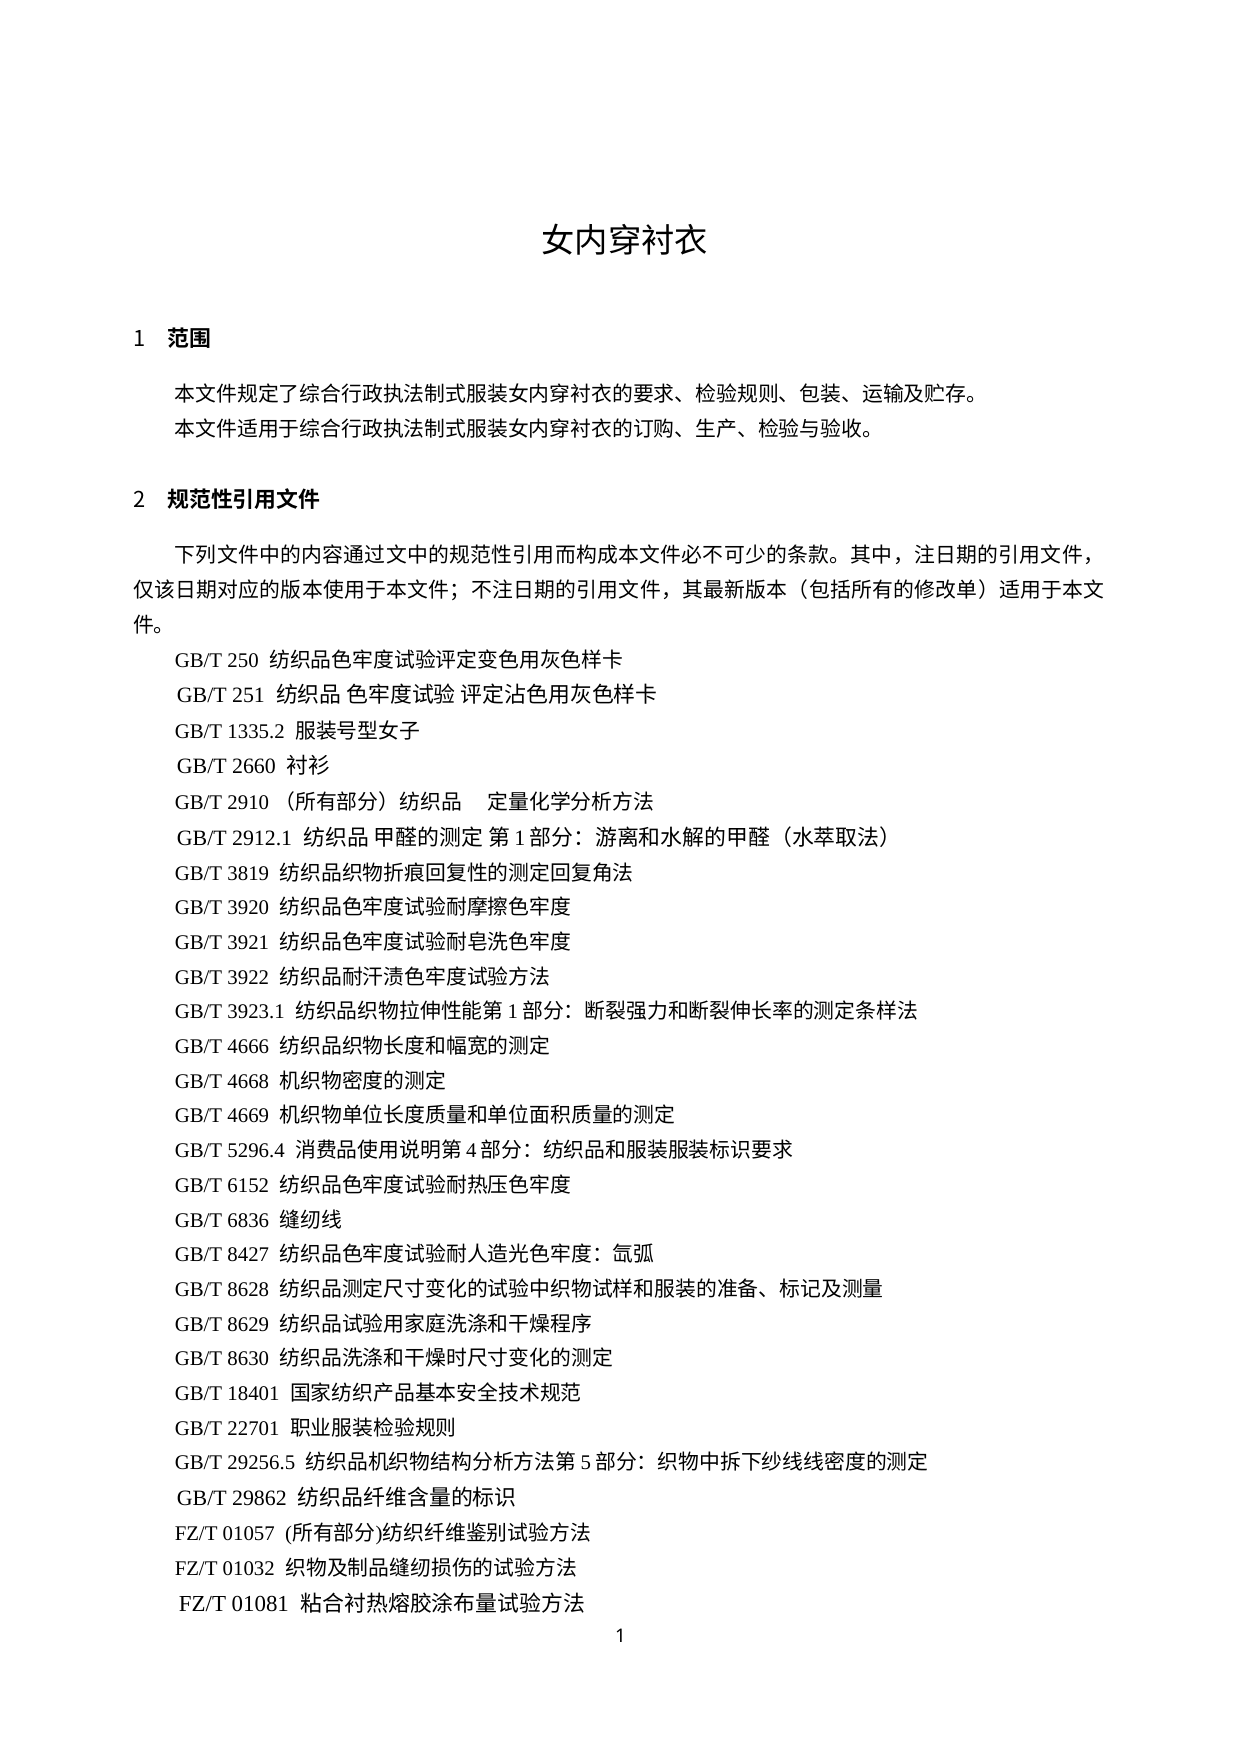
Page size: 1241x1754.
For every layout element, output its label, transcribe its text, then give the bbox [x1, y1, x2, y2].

text GB/T 3819 纺织品织物折痕回复性的测定回复角法 [133, 856, 1107, 886]
text 本文件适用于综合行政执法制式服装女内穿衬衣的订购、生产、检验与验收。 [133, 412, 1107, 442]
text GB/T 18401 国家纺织产品基本安全技术规范 [133, 1376, 1107, 1406]
text GB/T 8629 纺织品试验用家庭洗涤和干燥程序 [133, 1307, 1107, 1337]
text GB/T 29256.5 纺织品机织物结构分析方法第5部分：织物中拆下纱线线密度的测定 [133, 1446, 1107, 1476]
text GB/T 4668 机织物密度的测定 [133, 1064, 1107, 1094]
text GB/T 5296.4 消费品使用说明第4部分：纺织品和服装服装标识要求 [133, 1133, 1107, 1164]
text GB/T 2910 （所有部分）纺织品 定量化学分析方法 [133, 785, 1107, 815]
text GB/T 8427 纺织品色牢度试验耐人造光色牢度：氙弧 [133, 1237, 1107, 1268]
text FZ/T 01057 (所有部分)纺织纤维鉴别试验方法 [133, 1517, 1107, 1547]
text GB/T 3921 纺织品色牢度试验耐皂洗色牢度 [133, 925, 1107, 956]
text GB/T 8630 纺织品洗涤和干燥时尺寸变化的测定 [133, 1342, 1107, 1372]
text GB/T 6152 纺织品色牢度试验耐热压色牢度 [133, 1168, 1107, 1198]
text GB/T 8628 纺织品测定尺寸变化的试验中织物试样和服装的准备、标记及测量 [133, 1272, 1107, 1302]
text GB/T 2912.1 纺织品 甲醛的测定 第1部分：游离和水解的甲醛（水萃取法） [133, 819, 1107, 851]
text 本文件规定了综合行政执法制式服装女内穿衬衣的要求、检验规则、包装、运输及贮存。 [133, 377, 1107, 407]
text GB/T 22701 职业服装检验规则 [133, 1411, 1107, 1441]
subtitle 规范性引用文件 [133, 482, 1107, 514]
text GB/T 4669 机织物单位长度质量和单位面积质量的测定 [133, 1099, 1107, 1129]
text GB/T 250 纺织品色牢度试验评定变色用灰色样卡 [133, 643, 1107, 673]
text GB/T 1335.2 服装号型女子 [133, 714, 1107, 744]
text 女内穿衬衣 [133, 214, 1107, 262]
text FZ/T 01081 粘合衬热熔胶涂布量试验方法 [133, 1586, 1107, 1618]
text GB/T 3923.1 纺织品织物拉伸性能第1部分：断裂强力和断裂伸长率的测定条样法 [133, 995, 1107, 1025]
text GB/T 3920 纺织品色牢度试验耐摩擦色牢度 [133, 891, 1107, 921]
text GB/T 2660 衬衫 [133, 748, 1107, 780]
text GB/T 29862 纺织品纤维含量的标识 [133, 1480, 1107, 1512]
text 下列文件中的内容通过文中的规范性引用而构成本文件必不可少的条款。其中，注日期的引用文件，仅该日期对应的版本使用于本文件；不注日期的引用文件，其最新版本（包括所有的修改单）适用于本文件。 [133, 539, 1107, 638]
subtitle 范围 [133, 321, 1107, 352]
text FZ/T 01032 织物及制品缝纫损伤的试验方法 [133, 1551, 1107, 1582]
text GB/T 251 纺织品 色牢度试验 评定沾色用灰色样卡 [133, 677, 1107, 709]
text GB/T 3922 纺织品耐汗渍色牢度试验方法 [133, 960, 1107, 990]
text GB/T 4666 纺织品织物长度和幅宽的测定 [133, 1029, 1107, 1059]
text GB/T 6836 缝纫线 [133, 1203, 1107, 1233]
